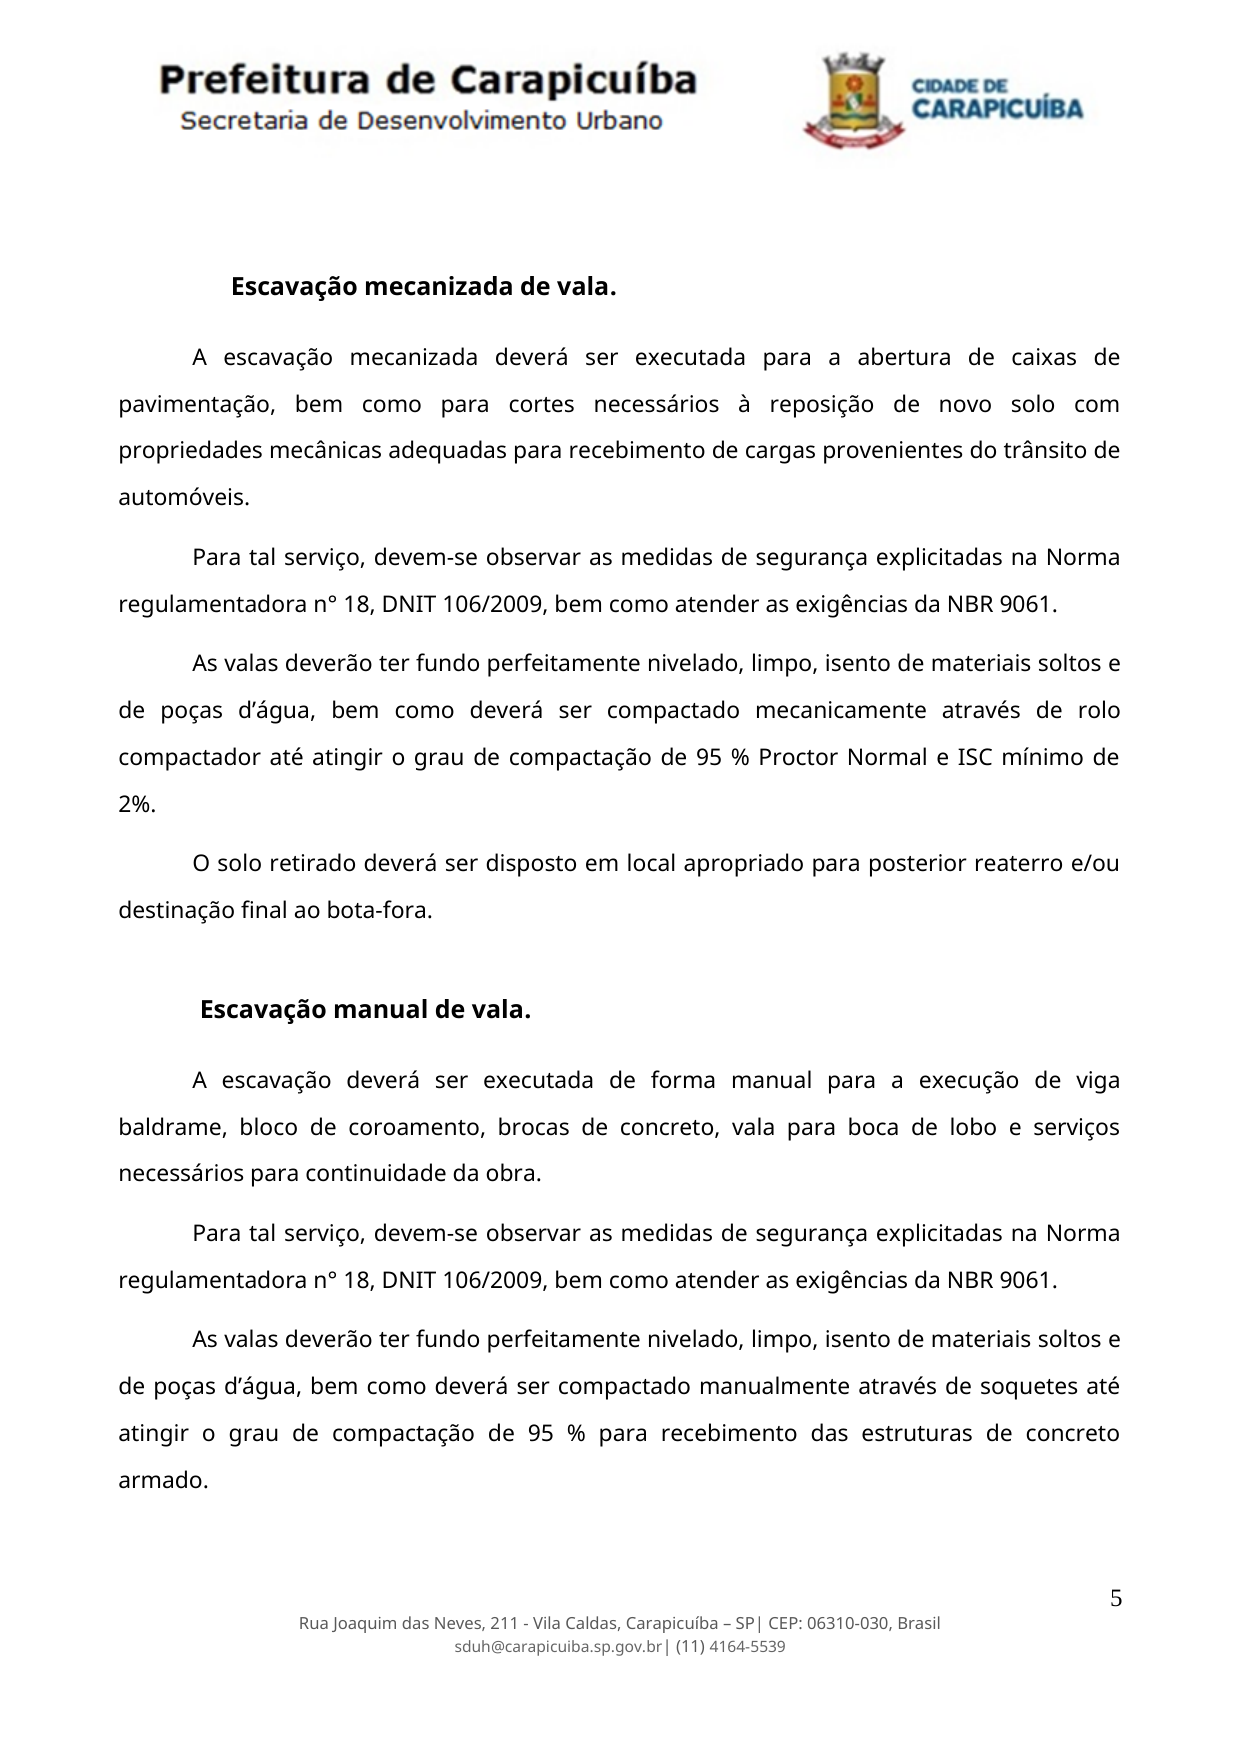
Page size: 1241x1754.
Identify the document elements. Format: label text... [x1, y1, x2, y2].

picture [118, 11, 1123, 169]
text A escavação mecanizada deverá ser executada para a abertura de caixas de pavimentação, bem como para cortes necessários à reposição de novo solo com propriedades mecânicas adequadas para recebimento de cargas provenientes do trânsito de automóveis. [118, 341, 1122, 512]
text As valas deverão ter fundo perfeitamente nivelado, limpo, isento de materiais soltos e de poças d’água, bem como deverá ser compactado mecanicamente através de rolo compactador até atingir o grau de compactação de 95 % Proctor Normal e ISC mínimo de 2%. [118, 647, 1122, 819]
text As valas deverão ter fundo perfeitamente nivelado, limpo, isento de materiais soltos e de poças d’água, bem como deverá ser compactado manualmente através de soquetes até atingir o grau de compactação de 95 % para recebimento das estruturas de concreto armado. [118, 1323, 1122, 1495]
text A escavação deverá ser executada de forma manual para a execução de viga baldrame, bloco de coroamento, brocas de concreto, vala para boca de lobo e serviços necessários para continuidade da obra. [118, 1063, 1122, 1188]
text Para tal serviço, devem-se observar as medidas de segurança explicitadas na Norma regulamentadora n° 18, DNIT 106/2009, bem como atender as exigências da NBR 9061. [118, 1217, 1122, 1295]
subtitle Escavação manual de vala. [193, 992, 1122, 1026]
text O solo retirado deverá ser disposto em local apropriado para posterior reaterro e/ou destinação final ao bota-fora. [118, 847, 1122, 925]
text Para tal serviço, devem-se observar as medidas de segurança explicitadas na Norma regulamentadora n° 18, DNIT 106/2009, bem como atender as exigências da NBR 9061. [118, 541, 1122, 619]
subtitle Escavação mecanizada de vala. [231, 269, 1122, 303]
